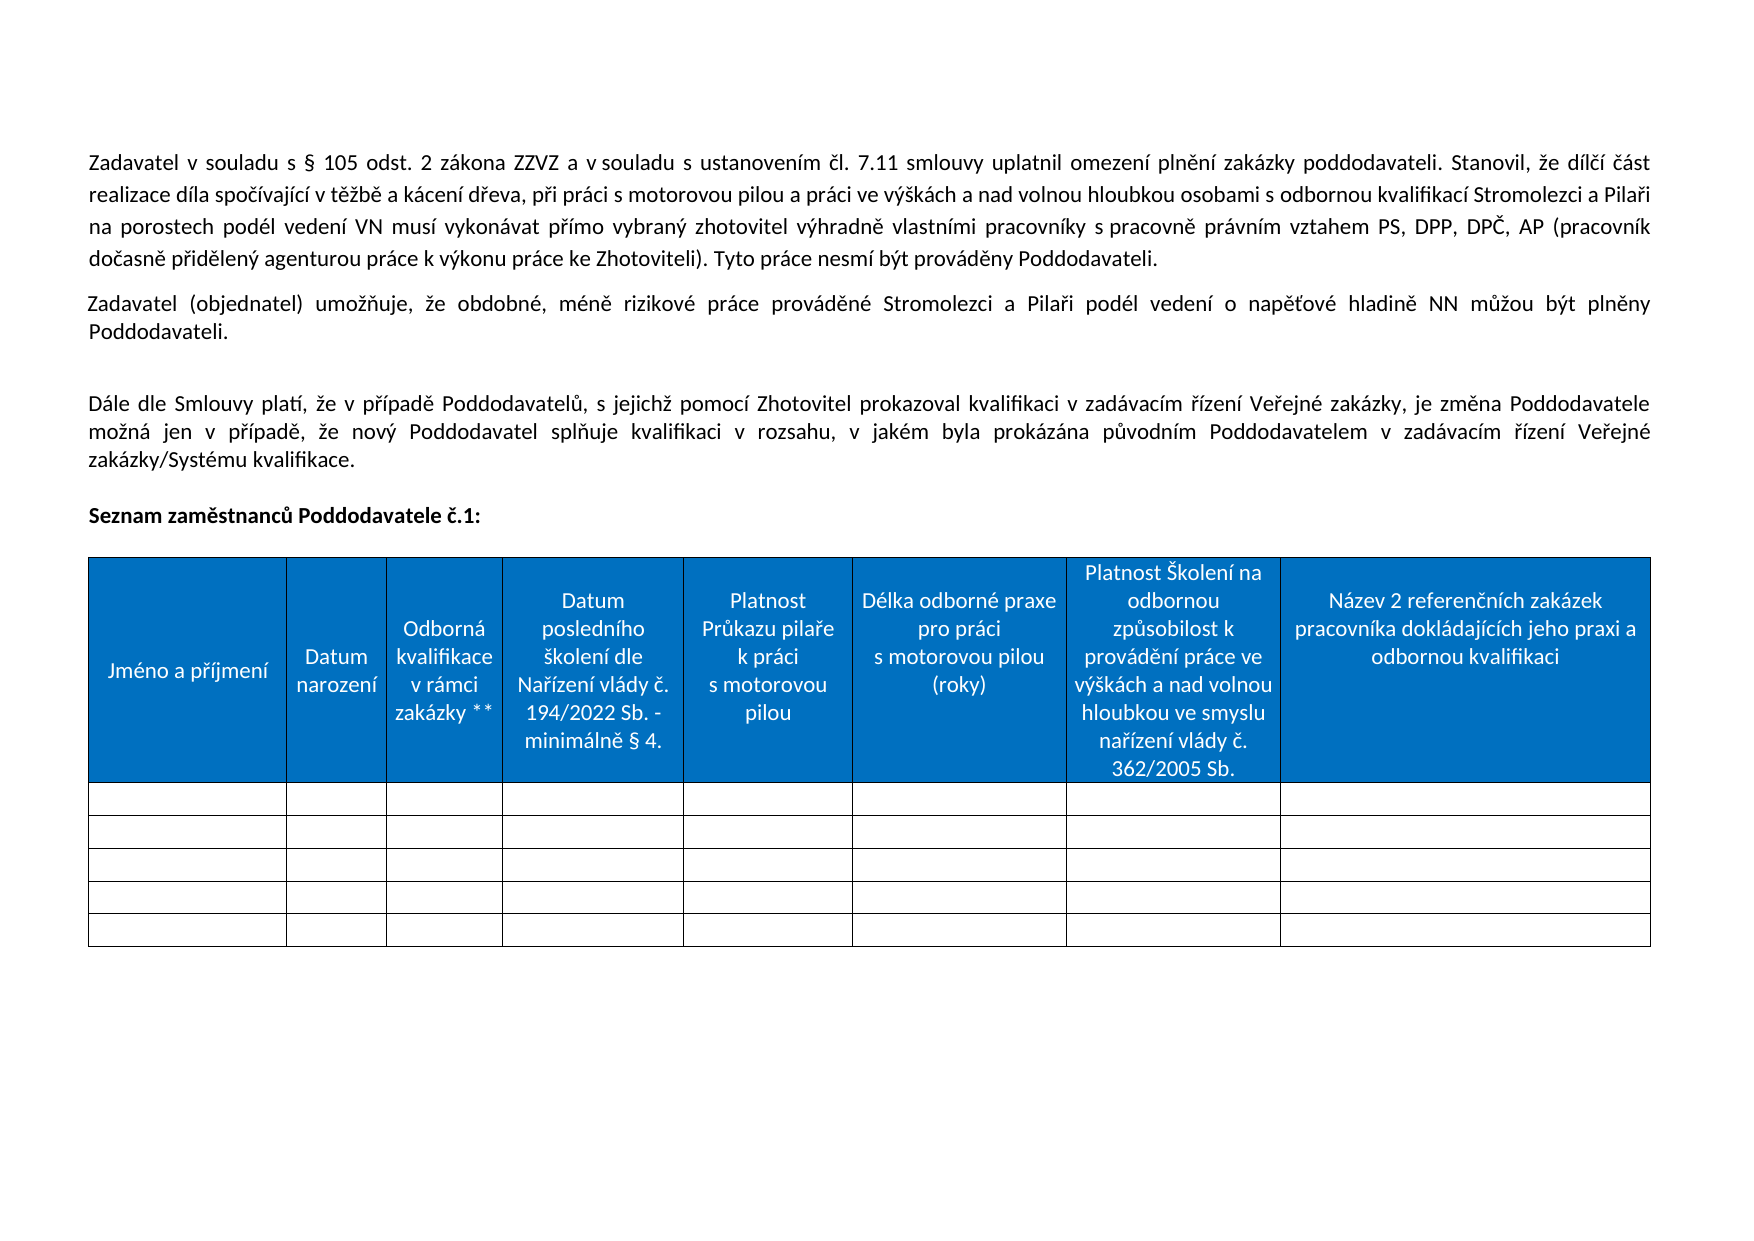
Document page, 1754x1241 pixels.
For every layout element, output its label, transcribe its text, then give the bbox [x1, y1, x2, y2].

table_cell [287, 914, 386, 946]
table_cell [1067, 783, 1280, 815]
table_cell [89, 849, 286, 881]
table_cell [503, 783, 683, 815]
table_cell [853, 783, 1066, 815]
table_cell [1281, 816, 1650, 848]
table_header Platnost Školení na odbornou způsobilost k provádění práce ve výškách a nad volnou hloubkou ve smyslu nařízení vlády č. 362/2005 Sb. [1067, 558, 1280, 782]
table_cell [89, 783, 286, 815]
table_cell [387, 882, 502, 913]
table_cell [89, 882, 286, 913]
table_cell [387, 914, 502, 946]
table_cell [1067, 882, 1280, 913]
table_cell [1281, 914, 1650, 946]
text Dále dle Smlouvy platí, že v případě Poddodavatelů, s jejichž pomocí Zhotovitel prokazoval kvalifikaci v zadávacím řízení Veřejné zakázky, je změna Poddodavatele možná jen v případě, že nový Poddodavatel splňuje kvalifikaci v rozsahu, v jakém byla prokázána původním Poddodavatelem v zadávacím řízení Veřejné zakázky/Systému kvalifikace. [88, 389, 1651, 473]
table_cell [503, 816, 683, 848]
table_header Platnost Průkazu pilaře k práci s motorovou pilou [684, 558, 852, 782]
table_cell [684, 783, 852, 815]
table_cell [387, 783, 502, 815]
table_cell [853, 849, 1066, 881]
table_cell [1067, 849, 1280, 881]
table_cell [1067, 914, 1280, 946]
table_cell [89, 914, 286, 946]
table_cell [503, 849, 683, 881]
table_cell [684, 914, 852, 946]
table_cell [853, 816, 1066, 848]
text Seznam zaměstnanců Poddodavatele č.1: [89, 501, 1651, 529]
table_cell [1281, 882, 1650, 913]
table_header Název 2 referenčních zakázek pracovníka dokládajících jeho praxi a odbornou kvalifikaci [1281, 558, 1650, 782]
table_cell [387, 849, 502, 881]
table_cell [89, 816, 286, 848]
table_cell [287, 816, 386, 848]
table_cell [287, 882, 386, 913]
table_header Jméno a příjmení [89, 558, 286, 782]
text Zadavatel (objednatel) umožňuje, že obdobné, méně rizikové práce prováděné Stromolezci a Pilaři podél vedení o napěťové hladině NN můžou být plněny Poddodavateli. [87, 289, 1651, 345]
table_header Datum narození [287, 558, 386, 782]
table_cell [853, 882, 1066, 913]
table_cell [503, 882, 683, 913]
table_cell [684, 816, 852, 848]
table_header Odborná kvalifikace v rámci zakázky ** [387, 558, 502, 782]
table_cell [1281, 783, 1650, 815]
table_cell [684, 882, 852, 913]
table_cell [503, 914, 683, 946]
table_header Délka odborné praxe pro práci s motorovou pilou (roky) [853, 558, 1066, 782]
table_cell [287, 783, 386, 815]
text Zadavatel v souladu s § 105 odst. 2 zákona ZZVZ a v souladu s ustanovením čl. 7.11 smlouvy uplatnil omezení plnění zakázky poddodavateli. Stanovil, že dílčí část realizace díla spočívající v těžbě a kácení dřeva, při práci s motorovou pilou a práci ve výškách a nad volnou hloubkou osobami s odbornou kvalifikací Stromolezci a Pilaři na porostech podél vedení VN musí vykonávat přímo vybraný zhotovitel výhradně vlastními pracovníky s pracovně právním vztahem PS, DPP, DPČ, AP (pracovník dočasně přidělený agenturou práce k výkonu práce ke Zhotoviteli). Tyto práce nesmí být prováděny Poddodavateli. [89, 148, 1651, 272]
table_cell [853, 914, 1066, 946]
table_header Datum posledního školení dle Nařízení vlády č. 194/2022 Sb. - minimálně § 4. [503, 558, 683, 782]
table_cell [387, 816, 502, 848]
table_cell [287, 849, 386, 881]
table_cell [1281, 849, 1650, 881]
table_cell [1067, 816, 1280, 848]
table_cell [684, 849, 852, 881]
